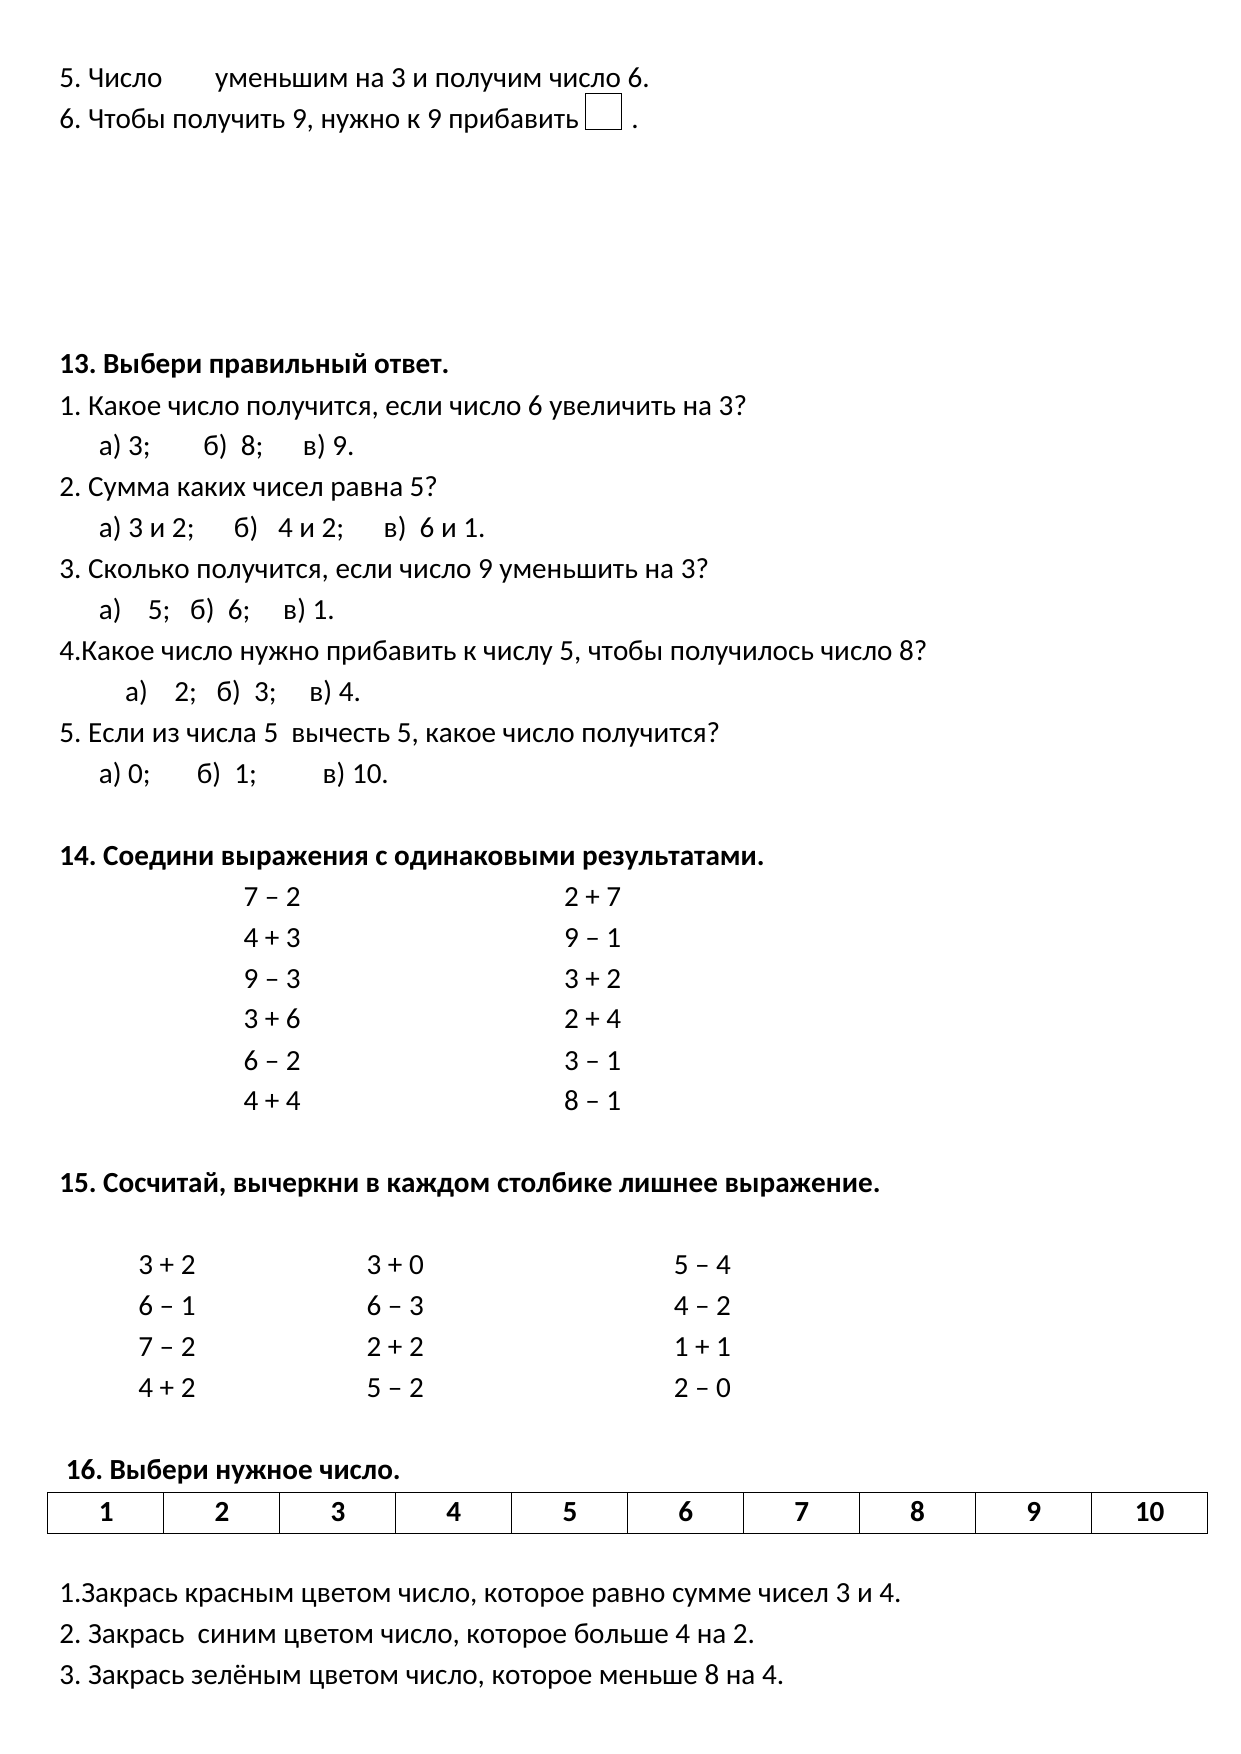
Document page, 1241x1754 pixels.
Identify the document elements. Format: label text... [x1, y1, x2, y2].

text 5. Число уменьшим на 3 и получим число 6. [59, 59, 1196, 95]
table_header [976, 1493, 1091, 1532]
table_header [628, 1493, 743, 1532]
text 14. Соедини выражения с одинаковыми результатами. [59, 837, 1196, 872]
text 3. Закрась зелёным цветом число, которое меньше 8 на 4. [59, 1656, 1196, 1692]
text 16. Выбери нужное число. [59, 1451, 1196, 1487]
text 4 + 4 8 – 1 [59, 1082, 1196, 1118]
text 4 + 2 5 – 2 2 – 0 [59, 1369, 1196, 1405]
text а) 2; б) 3; в) 4. [59, 673, 1196, 709]
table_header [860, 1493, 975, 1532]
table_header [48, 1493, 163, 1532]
text 2. Сумма каких чисел равна 5? [59, 468, 1196, 504]
text а) 3 и 2; б) 4 и 2; в) 6 и 1. [59, 509, 1196, 545]
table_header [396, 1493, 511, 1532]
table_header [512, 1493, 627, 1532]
text а) 3; б) 8; в) 9. [59, 427, 1196, 463]
text 2. Закрась синим цветом число, которое больше 4 на 2. [59, 1615, 1196, 1651]
text 6. Чтобы получить 9, нужно к 9 прибавить . [59, 100, 1196, 136]
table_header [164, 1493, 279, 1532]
text 6 – 1 6 – 3 4 – 2 [59, 1287, 1196, 1323]
text 7 – 2 2 + 2 1 + 1 [59, 1328, 1196, 1364]
text а) 0; б) 1; в) 10. [59, 755, 1196, 791]
text 1.Закрась красным цветом число, которое равно сумме чисел 3 и 4. [59, 1574, 1196, 1610]
text 15. Сосчитай, вычеркни в каждом столбике лишнее выражение. [59, 1164, 1196, 1200]
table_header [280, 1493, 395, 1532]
text 1. Какое число получится, если число 6 увеличить на 3? [59, 387, 1196, 422]
text 13. Выбери правильный ответ. [59, 346, 1196, 381]
text 3. Сколько получится, если число 9 уменьшить на 3? [59, 550, 1196, 586]
text 3 + 6 2 + 4 [59, 1001, 1196, 1036]
text 7 – 2 2 + 7 [59, 878, 1196, 913]
text 6 – 2 3 – 1 [59, 1042, 1196, 1077]
text 9 – 3 3 + 2 [59, 960, 1196, 995]
text 3 + 2 3 + 0 5 – 4 [59, 1246, 1196, 1282]
text 5. Если из числа 5 вычесть 5, какое число получится? [59, 714, 1196, 750]
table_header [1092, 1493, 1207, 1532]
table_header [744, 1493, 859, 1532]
text 4 + 3 9 – 1 [59, 919, 1196, 954]
text а) 5; б) 6; в) 1. [59, 591, 1196, 627]
text 4.Какое число нужно прибавить к числу 5, чтобы получилось число 8? [59, 632, 1196, 668]
